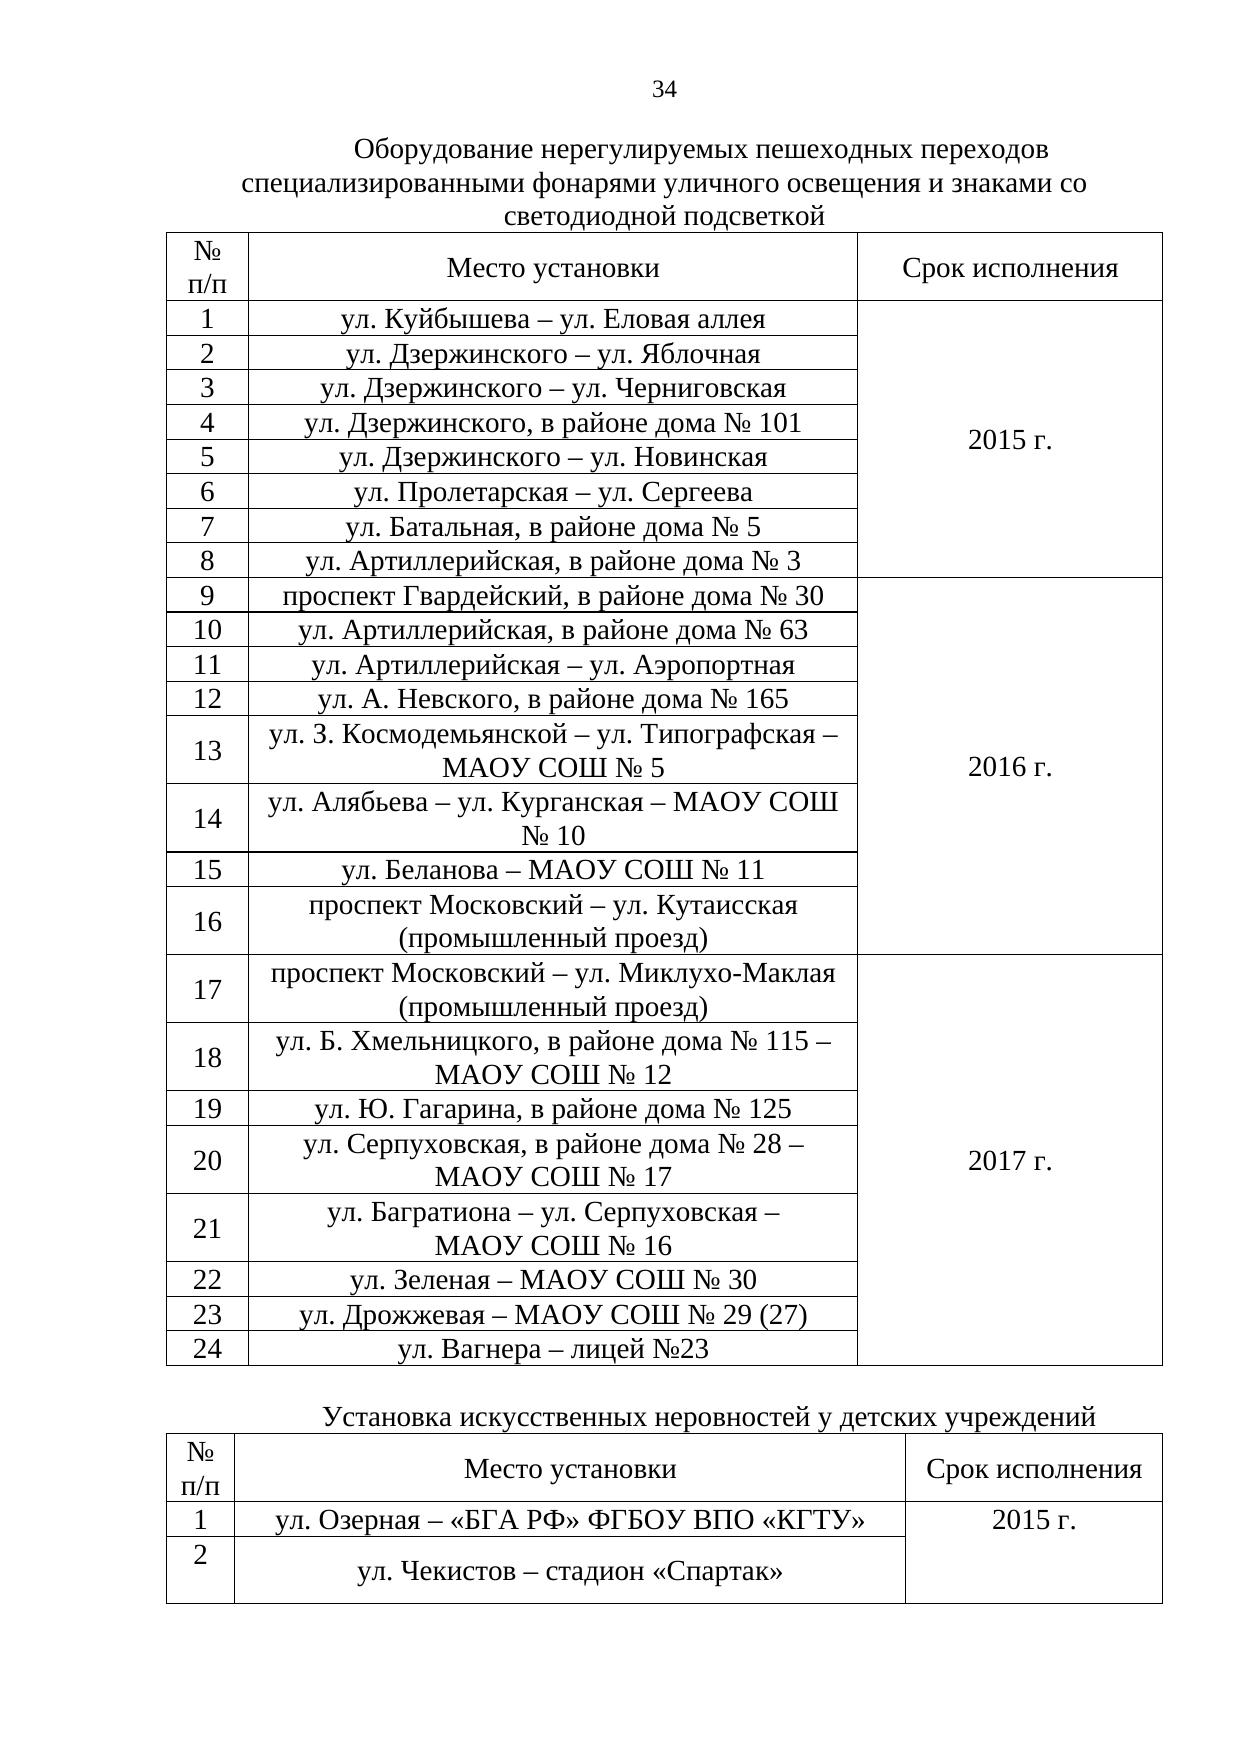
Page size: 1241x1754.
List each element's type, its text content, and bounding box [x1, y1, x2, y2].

table_cell проспект Московский – ул. Миклухо-Маклая (промышленный проезд) [249, 955, 857, 1022]
table_cell ул. Алябьева – ул. Курганская – МАОУ СОШ № 10 [249, 784, 857, 851]
table_cell 12 [167, 682, 248, 715]
table_cell 4 [167, 405, 248, 438]
table_cell 16 [167, 887, 248, 954]
table_cell 21 [167, 1194, 248, 1261]
table_cell 3 [167, 370, 248, 404]
table_cell ул. З. Космодемьянской – ул. Типографская – МАОУ СОШ № 5 [249, 716, 857, 783]
table_cell ул. Б. Хмельницкого, в районе дома № 115 –МАОУ СОШ № 12 [249, 1023, 857, 1090]
table_cell 17 [167, 955, 248, 1022]
table_cell 15 [167, 853, 248, 886]
table_cell ул. Куйбышева – ул. Еловая аллея [249, 301, 857, 335]
table_cell проспект Московский – ул. Кутаисская (промышленный проезд) [249, 887, 857, 954]
table_cell ул. Серпуховская, в районе дома № 28 – МАОУ СОШ № 17 [249, 1126, 857, 1193]
table_cell 2 [167, 1537, 234, 1603]
table_header Место установки [249, 233, 857, 300]
table_cell 22 [167, 1262, 248, 1296]
table_cell ул. Батальная, в районе дома № 5 [249, 509, 857, 542]
table_cell 14 [167, 784, 248, 851]
table_cell ул. Зеленая – МАОУ СОШ № 30 [249, 1262, 857, 1296]
table_cell 5 [167, 440, 248, 473]
table_cell ул. Озерная – «БГА РФ» ФГБОУ ВПО «КГТУ» [235, 1502, 905, 1536]
table_cell ул. А. Невского, в районе дома № 165 [249, 682, 857, 715]
table_cell ул. Беланова – МАОУ СОШ № 11 [249, 853, 857, 886]
table_cell ул. Дрожжевая – МАОУ СОШ № 29 (27) [249, 1297, 857, 1330]
table_cell 23 [167, 1297, 248, 1330]
table_cell ул. Чекистов – стадион «Спартак» [235, 1537, 905, 1603]
table_cell 20 [167, 1126, 248, 1193]
table_cell 2015 г. [906, 1502, 1162, 1603]
table_cell 19 [167, 1091, 248, 1125]
table_header Срок исполнения [858, 233, 1162, 300]
table_cell ул. Артиллерийская, в районе дома № 3 [249, 543, 857, 577]
table_cell 2 [167, 336, 248, 369]
table_cell 2015 г. [858, 301, 1162, 577]
table_cell проспект Гвардейский, в районе дома № 30 [249, 578, 857, 611]
table_cell ул. Артиллерийская – ул. Аэропортная [249, 647, 857, 681]
table_cell 9 [167, 578, 248, 611]
table_cell ул. Дзержинского – ул. Черниговская [249, 370, 857, 404]
table_cell ул. Дзержинского – ул. Яблочная [249, 336, 857, 369]
table_cell 2017 г. [858, 955, 1162, 1365]
text Оборудование нерегулируемых пешеходных переходов специализированными фонарями уличного освещения и знаками со светодиодной подсветкой [177, 131, 1152, 232]
table_cell 1 [167, 1502, 234, 1536]
table_cell 13 [167, 716, 248, 783]
table_cell ул. Дзержинского – ул. Новинская [249, 440, 857, 473]
table_cell 8 [167, 543, 248, 577]
table_cell 11 [167, 647, 248, 681]
table_cell ул. Багратиона – ул. Серпуховская – МАОУ СОШ № 16 [249, 1194, 857, 1261]
table_cell ул. Ю. Гагарина, в районе дома № 125 [249, 1091, 857, 1125]
table_header № п/п [167, 1434, 234, 1501]
table_header Место установки [235, 1434, 905, 1501]
table_header Срок исполнения [906, 1434, 1162, 1501]
table_cell 1 [167, 301, 248, 335]
table_cell ул. Пролетарская – ул. Сергеева [249, 474, 857, 508]
table_cell ул. Вагнера – лицей №23 [249, 1331, 857, 1365]
table_cell 10 [167, 613, 248, 646]
table_cell 6 [167, 474, 248, 508]
table_cell 18 [167, 1023, 248, 1090]
table_cell 24 [167, 1331, 248, 1365]
table_cell 2016 г. [858, 578, 1162, 954]
table_header № п/п [167, 233, 248, 300]
table_cell ул. Дзержинского, в районе дома № 101 [249, 405, 857, 438]
text Установка искусственных неровностей у детских учреждений [177, 1399, 1152, 1433]
table_cell ул. Артиллерийская, в районе дома № 63 [249, 613, 857, 646]
table_cell 7 [167, 509, 248, 542]
